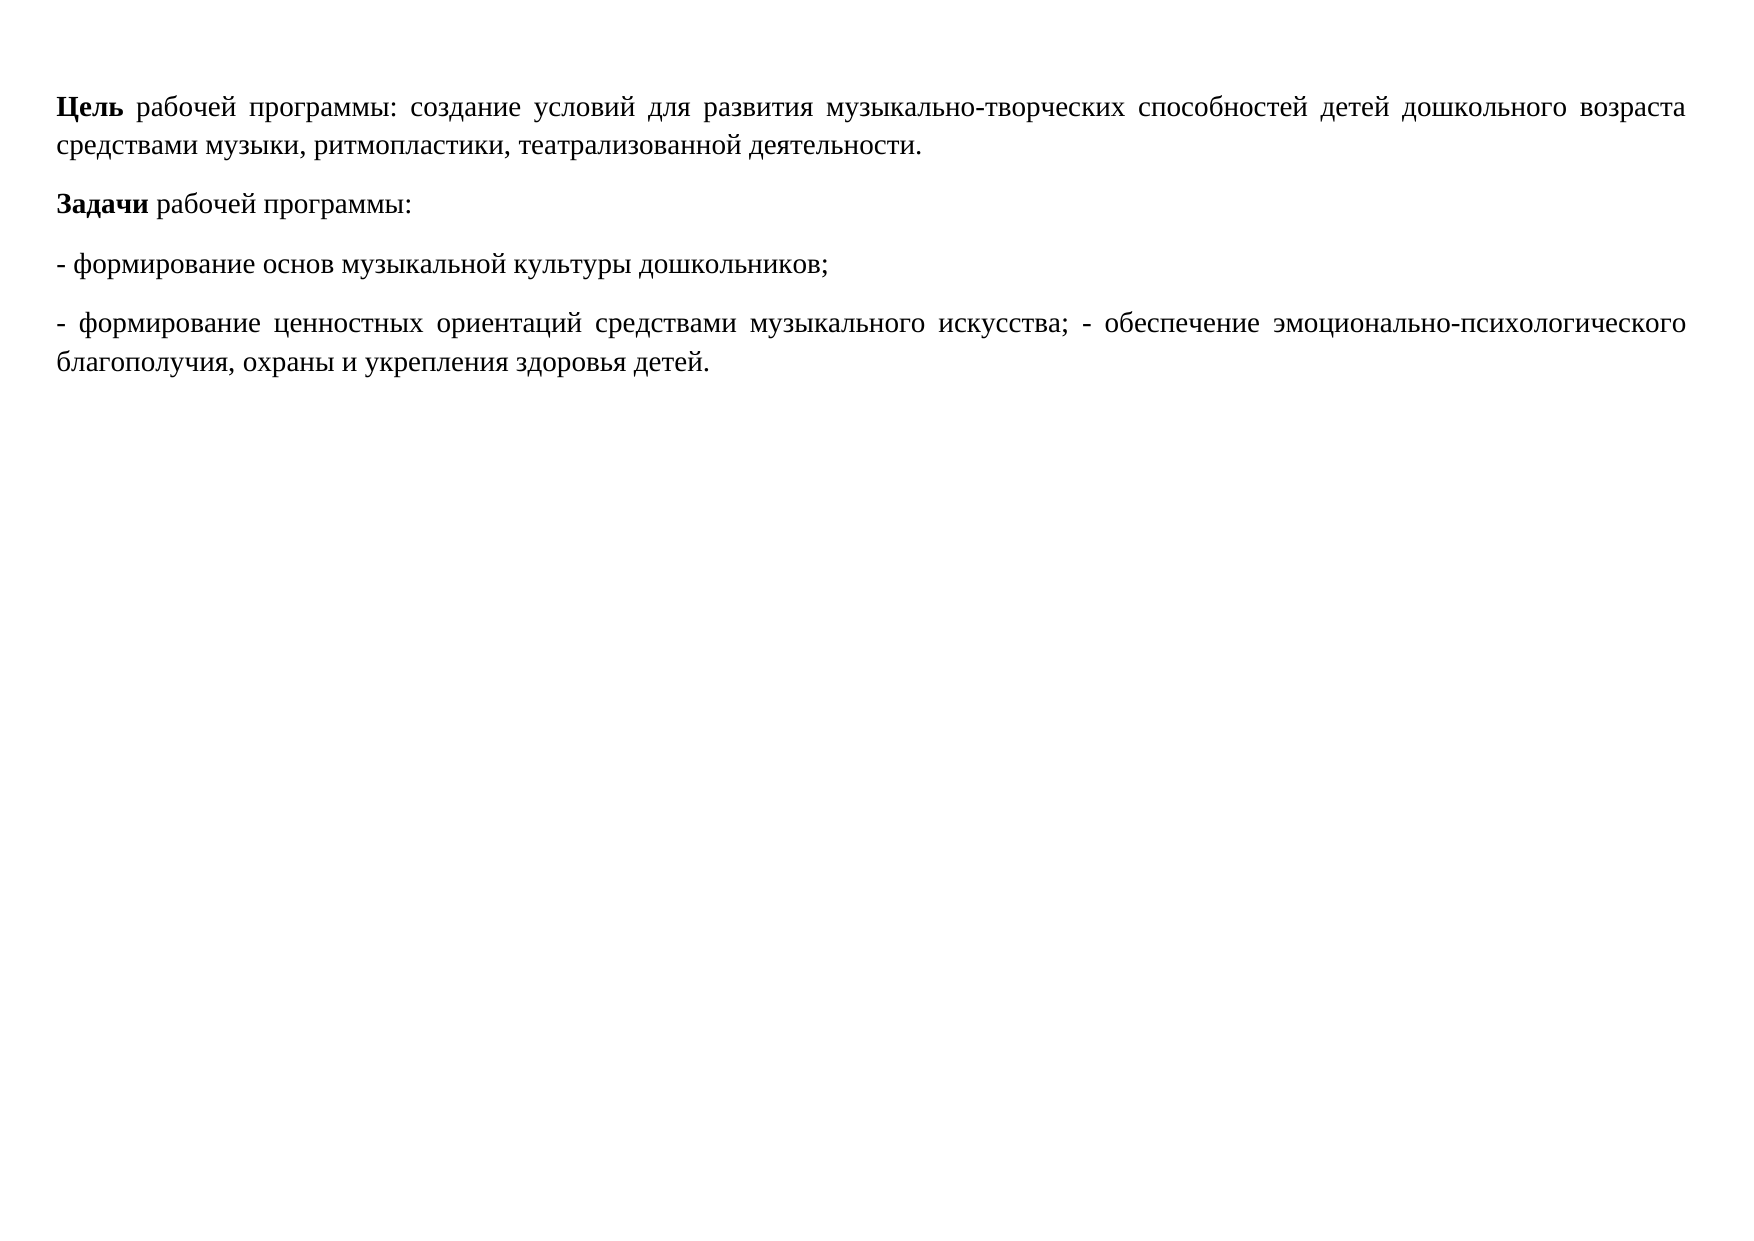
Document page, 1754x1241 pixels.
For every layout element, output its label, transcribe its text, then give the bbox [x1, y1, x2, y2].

text - формирование ценностных ориентаций средствами музыкального искусства; - обеспечение эмоционально-психологического благополучия, охраны и укрепления здоровья детей. [56, 305, 1687, 377]
text Цель рабочей программы: создание условий для развития музыкально-творческих способностей детей дошкольного возраста средствами музыки, ритмопластики, театрализованной деятельности. [56, 89, 1687, 161]
text - формирование основ музыкальной культуры дошкольников; [56, 246, 1687, 279]
text Задачи рабочей программы: [56, 187, 1687, 220]
